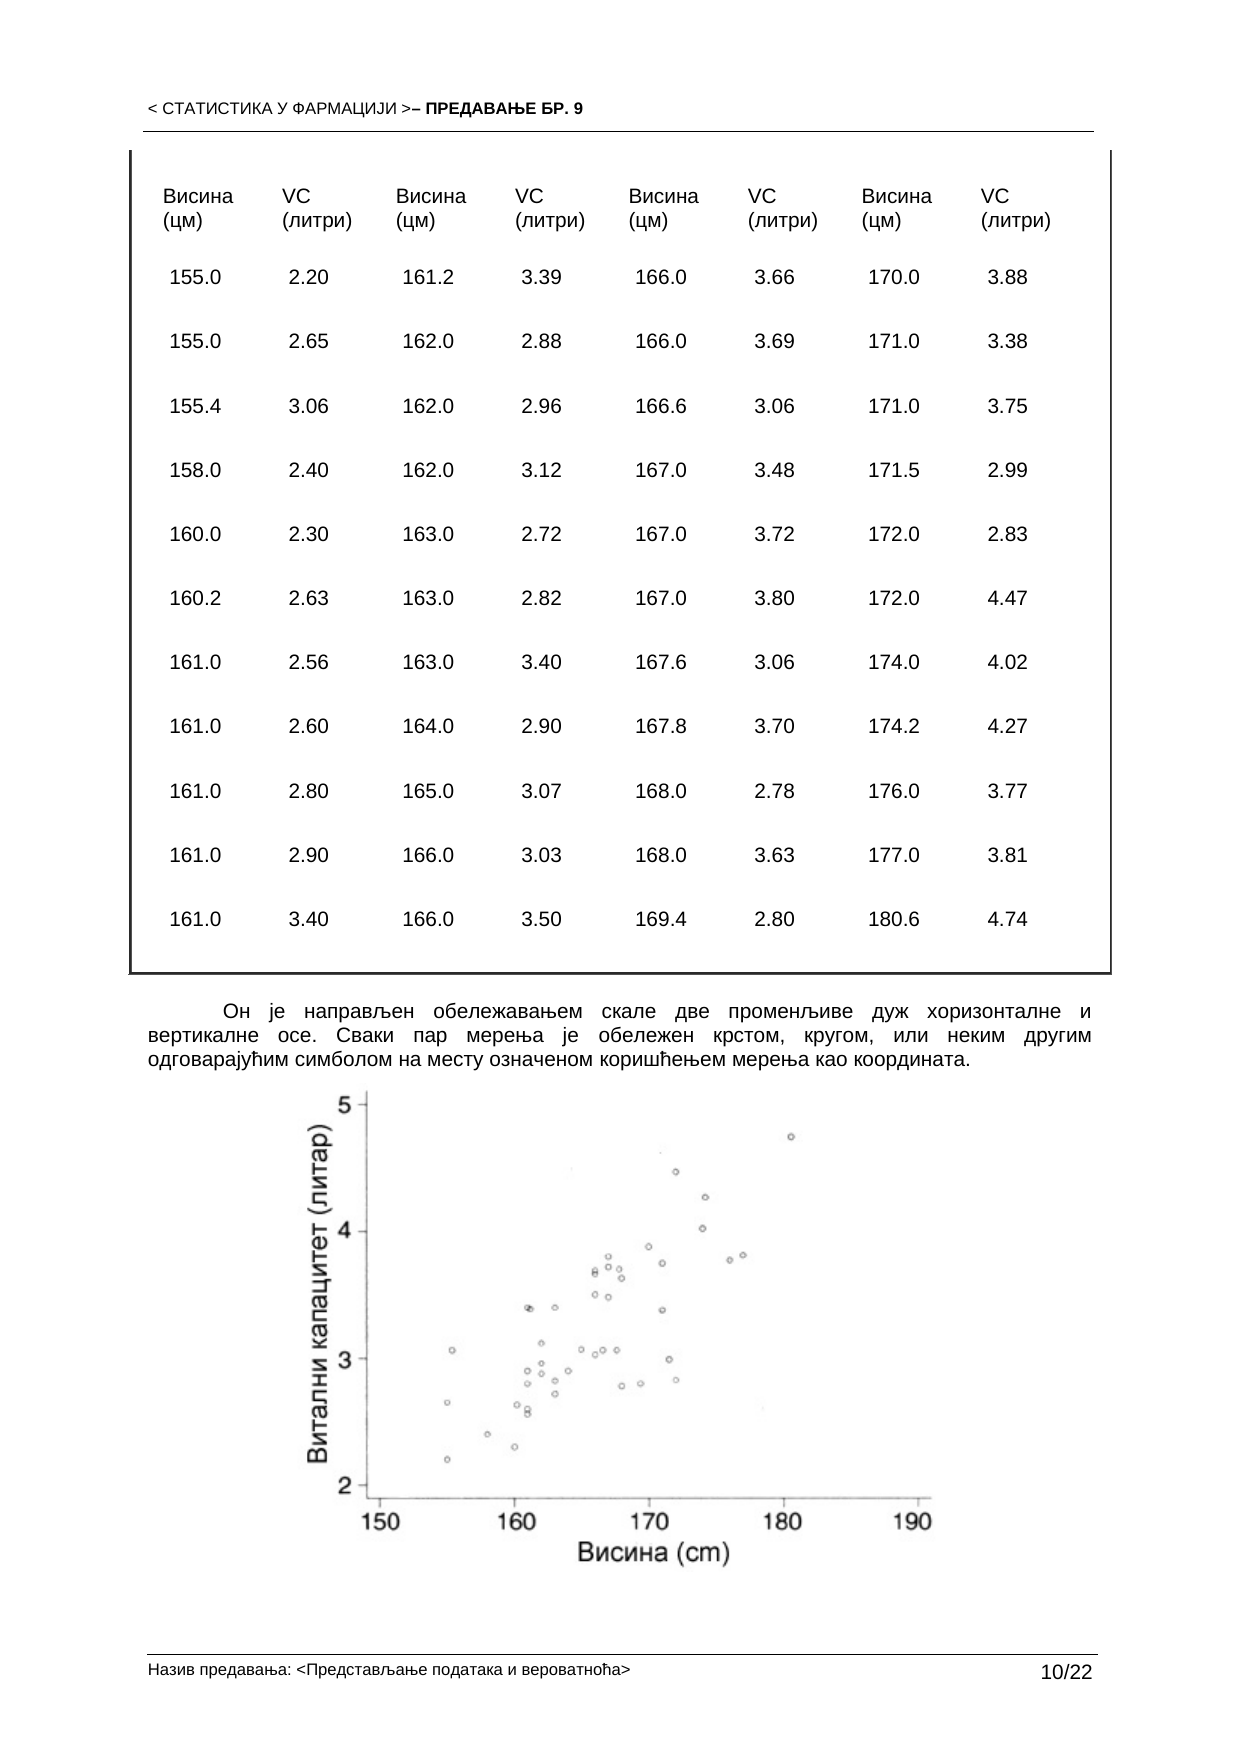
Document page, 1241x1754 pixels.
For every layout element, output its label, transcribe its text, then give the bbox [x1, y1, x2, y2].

picture [297, 1083, 943, 1572]
text Он је направљен обележавањем скале две променљиве дуж хоризонталне и вертикалне осе. Сваки пар мерења је обележен крстом, кругом, или неким другим одговарајућим симболом на месту означеном коришћењем мерења као координата. [148, 999, 1092, 1071]
table_cell [132, 151, 1109, 971]
